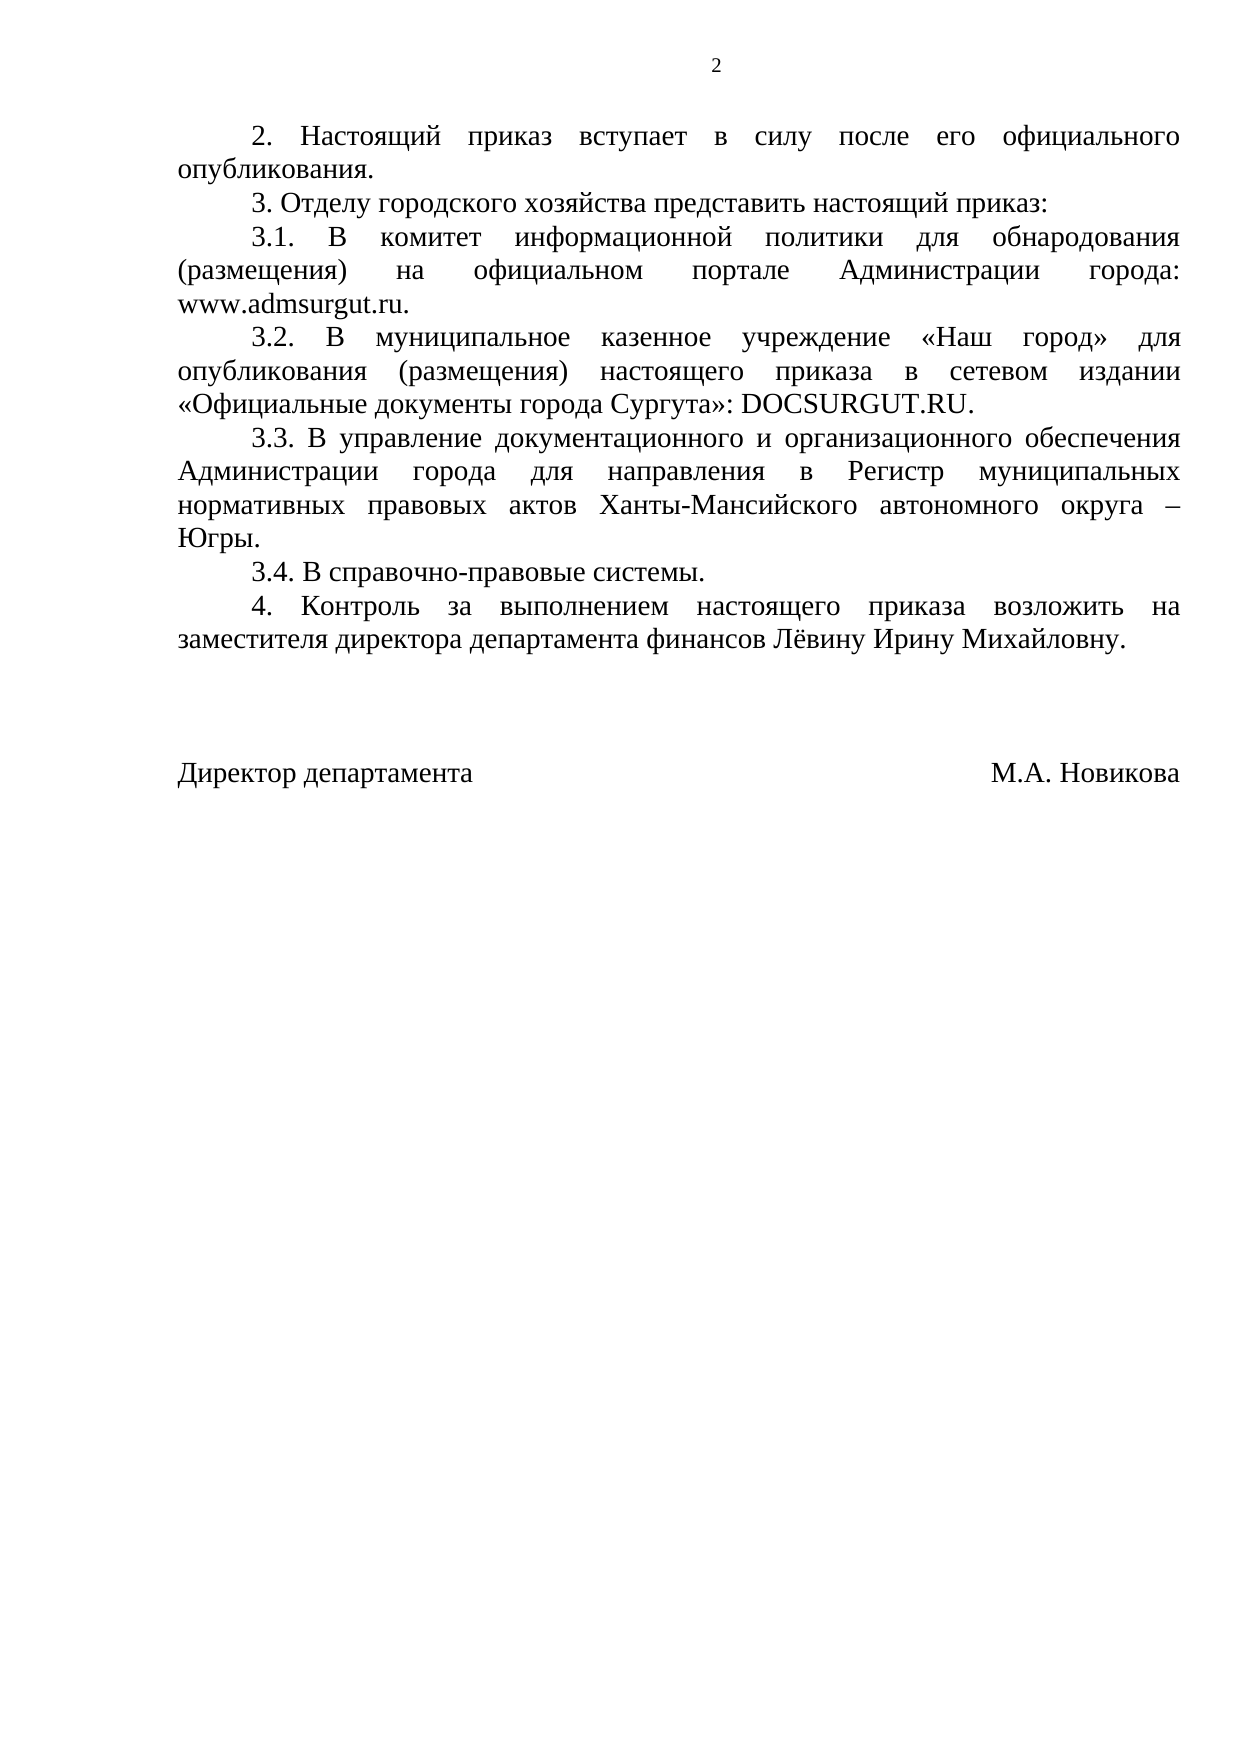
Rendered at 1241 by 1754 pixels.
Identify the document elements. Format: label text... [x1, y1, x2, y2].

text 3.4. В справочно-правовые системы. [177, 554, 1181, 588]
text 2. Настоящий приказ вступает в силу после его официального опубликования. [177, 118, 1181, 185]
text 3.3. В управление документационного и организационного обеспечения Администрации города для направления в Регистр муниципальных нормативных правовых актов Ханты-Мансийского автономного округа – Югры. [177, 420, 1181, 554]
text 3.2. В муниципальное казенное учреждение «Наш город» для опубликования (размещения) настоящего приказа в сетевом издании «Официальные документы города Сургута»: DOCSURGUT.RU. [177, 319, 1181, 420]
text 4. Контроль за выполнением настоящего приказа возложить на заместителя директора департамента финансов Лёвину Ирину Михайловну. [177, 588, 1181, 655]
text 3. Отделу городского хозяйства представить настоящий приказ: [177, 185, 1181, 219]
text Директор департамента М.А. Новикова [177, 755, 1181, 789]
text 3.1. В комитет информационной политики для обнародования (размещения) на официальном портале Администрации города: www.admsurgut.ru. [177, 219, 1181, 319]
